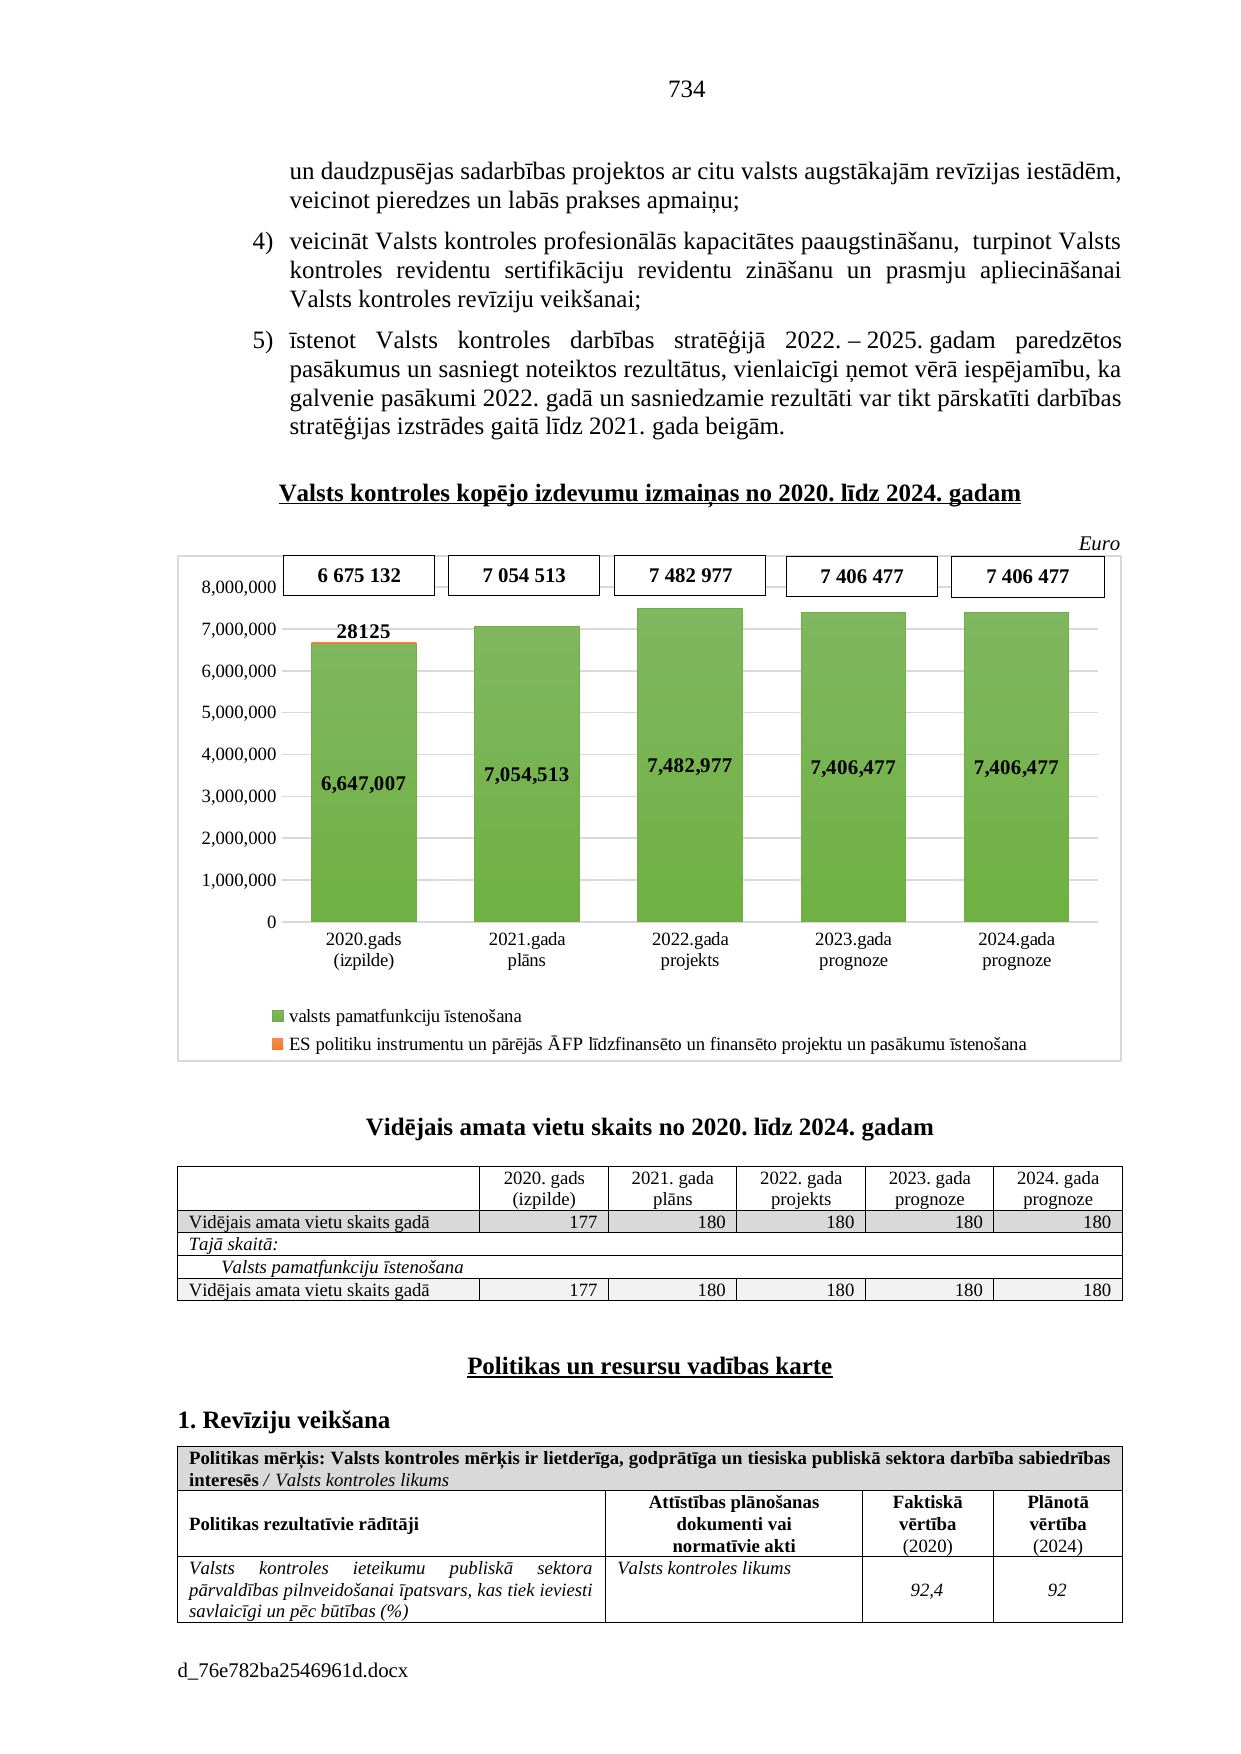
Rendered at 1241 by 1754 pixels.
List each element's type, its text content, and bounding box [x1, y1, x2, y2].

table_cell 180 [866, 1211, 993, 1232]
table_cell Vidējais amata vietu skaits gadā [178, 1279, 479, 1300]
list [252, 156, 1122, 214]
table_cell Attīstības plānošanas dokumenti vai normatīvie akti [606, 1491, 862, 1556]
text Euro [384, 531, 1122, 555]
table_cell Tajā skaitā: [178, 1233, 1122, 1255]
table_header 2024. gada prognoze [994, 1167, 1122, 1210]
table_cell 180 [994, 1211, 1122, 1232]
table_cell 180 [737, 1279, 865, 1300]
table_cell Plānotā vērtība (2024) [994, 1491, 1122, 1556]
table_cell 177 [480, 1211, 608, 1232]
table_cell 180 [866, 1279, 993, 1300]
table_cell Politikas rezultatīvie rādītāji [178, 1491, 605, 1556]
text Politikas un resursu vadības karte [177, 1351, 1122, 1380]
table_cell Valsts kontroles likums [606, 1557, 862, 1622]
table_cell Vidējais amata vietu skaits gadā [178, 1211, 479, 1232]
table_cell Valsts kontroles ieteikumu publiskā sektora pārvaldības pilnveidošanai īpatsvars, kas tiek ieviesti savlaicīgi un pēc būtības (%) [178, 1557, 605, 1622]
table_header 2022. gada projekts [737, 1167, 865, 1210]
table_cell 92 [994, 1557, 1122, 1622]
table_cell 180 [609, 1279, 736, 1300]
table_cell Valsts pamatfunkciju īstenošana [178, 1256, 1122, 1277]
table_cell 180 [609, 1211, 736, 1232]
table_header Politikas mērķis: Valsts kontroles mērķis ir lietderīga, godprātīga un tiesiska publiskā sektora darbība sabiedrības interesēs / Valsts kontroles likums [178, 1447, 1122, 1490]
table_cell 92,4 [863, 1557, 993, 1622]
table_header [178, 1167, 479, 1210]
text Vidējais amata vietu skaits no 2020. līdz 2024. gadam [177, 1112, 1122, 1141]
text Valsts kontroles kopējo izdevumu izmaiņas no 2020. līdz 2024. gadam [177, 478, 1122, 506]
table_cell Faktiskā vērtība (2020) [863, 1491, 993, 1556]
list īstenot Valsts kontroles darbības stratēģijā 2022. – 2025. gadam paredzētos pasākumus un sasniegt noteiktos rezultātus, vienlaicīgi ņemot vērā iespējamību, ka galvenie pasākumi 2022. gadā un sasniedzamie rezultāti var tikt pārskatīti darbības stratēģijas izstrādes gaitā līdz 2021. gada beigām. [252, 325, 1122, 440]
table_cell 180 [737, 1211, 865, 1232]
table_cell 180 [994, 1279, 1122, 1300]
table_header 2023. gada prognoze [866, 1167, 993, 1210]
text 1. Revīziju veikšana [177, 1405, 1122, 1434]
table_header 2021. gada plāns [609, 1167, 736, 1210]
table_header 2020. gads (izpilde) [480, 1167, 608, 1210]
table_cell 177 [480, 1279, 608, 1300]
list veicināt Valsts kontroles profesionālās kapacitātes paaugstināšanu, turpinot Valsts kontroles revidentu sertifikāciju revidentu zināšanu un prasmju apliecināšanai Valsts kontroles revīziju veikšanai; [252, 226, 1122, 313]
